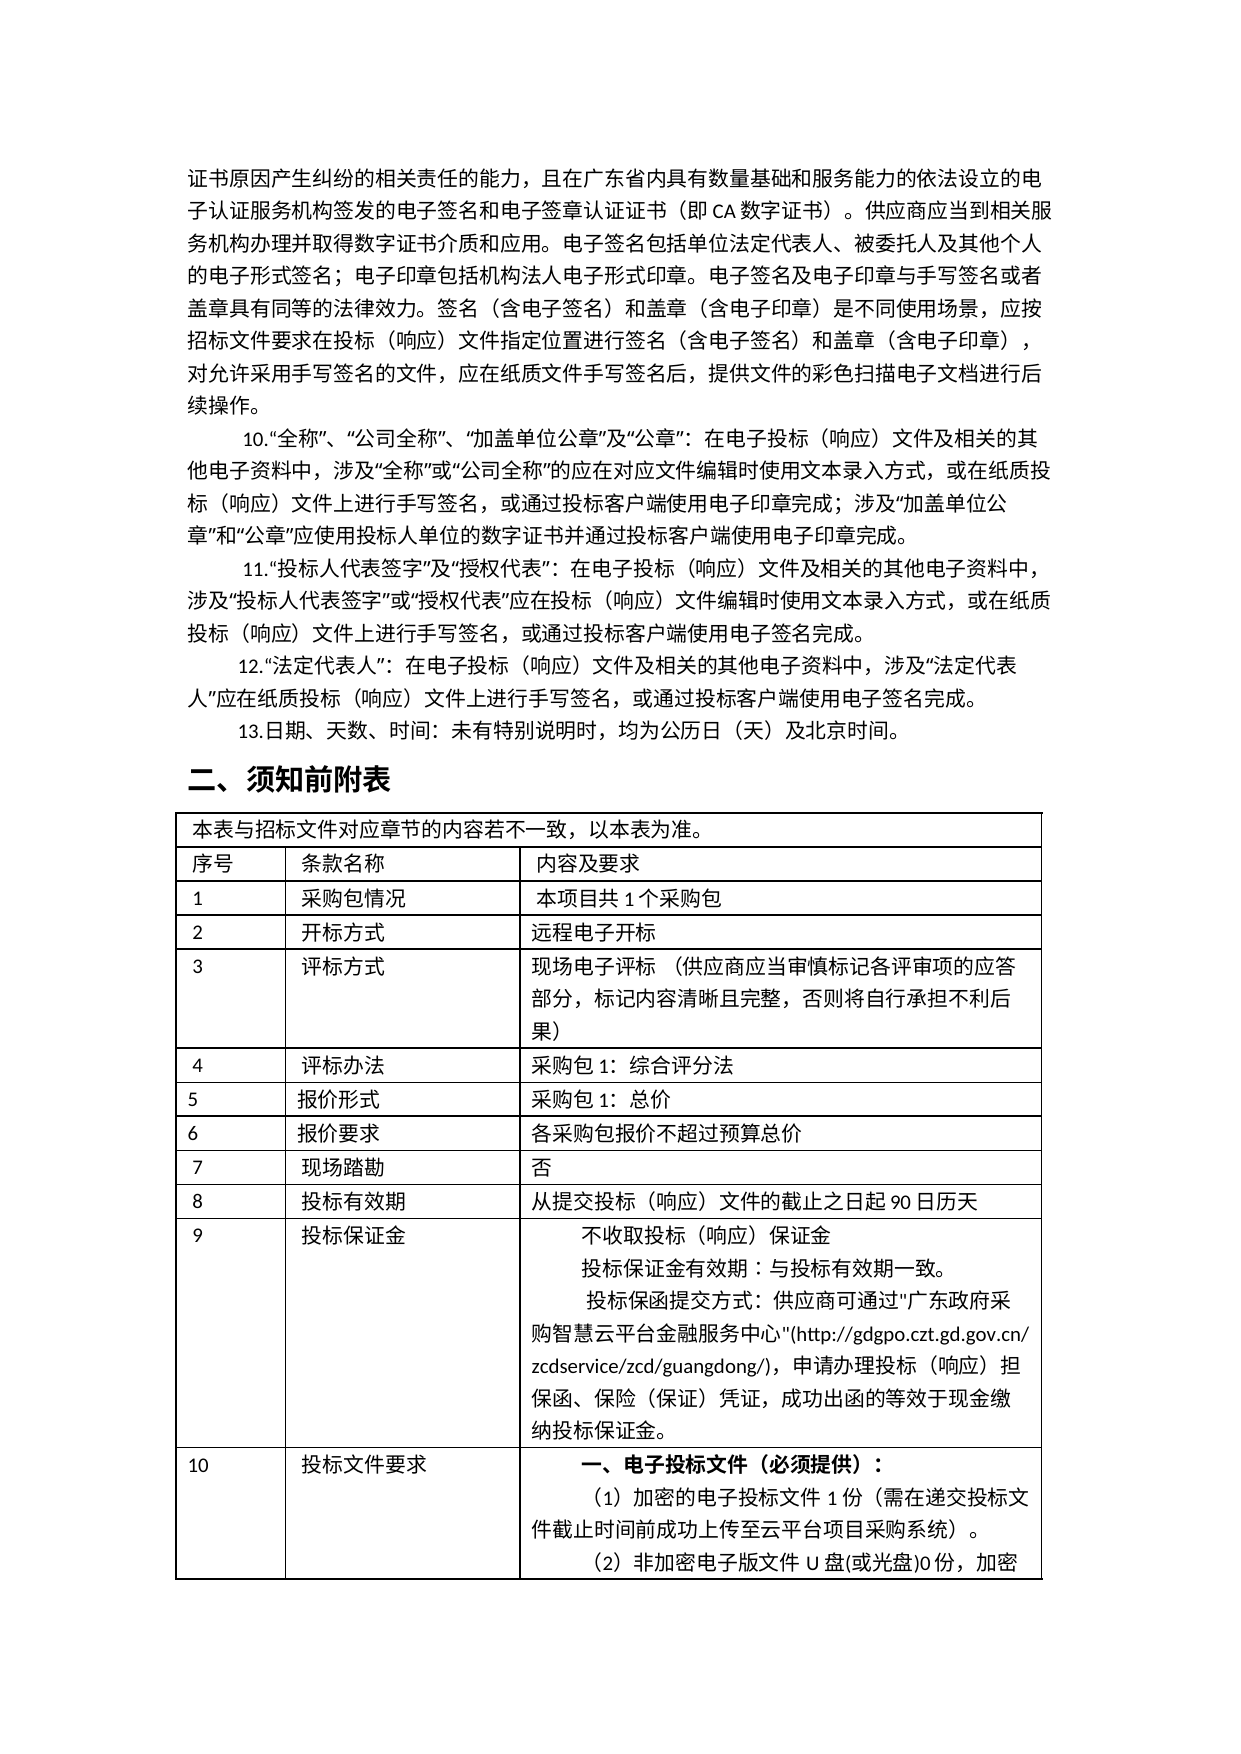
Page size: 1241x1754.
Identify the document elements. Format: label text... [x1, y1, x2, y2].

table_cell 采购包1：总价 [521, 1083, 1041, 1115]
table_cell 9 [177, 1219, 285, 1447]
table_cell 现场踏勘 [286, 1151, 519, 1183]
table_cell 10 [177, 1448, 285, 1578]
table_cell 报价形式 [286, 1083, 519, 1115]
table_cell 本项目共1个采购包 [521, 882, 1041, 914]
table_cell 远程电子开标 [521, 916, 1041, 948]
table_cell 条款名称 [286, 848, 519, 880]
table_header 本表与招标文件对应章节的内容若不一致，以本表为准。 [177, 814, 1041, 846]
table_cell 内容及要求 [521, 848, 1041, 880]
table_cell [521, 1448, 1041, 1578]
table_cell 投标文件要求 [286, 1448, 519, 1578]
text 11.“投标人代表签字”及“授权代表”：在电子投标（响应）文件及相关的其他电子资料中，涉及“投标人代表签字”或“授权代表”应在投标（响应）文件编辑时使用文本录入方式，或在纸质投标（响应）文件上进行手写签名，或通过投标客户端使用电子签名完成。 [187, 552, 1053, 649]
table_cell 开标方式 [286, 916, 519, 948]
text 10.“全称”、“公司全称”、“加盖单位公章”及“公章”：在电子投标（响应）文件及相关的其他电子资料中，涉及“全称”或“公司全称”的应在对应文件编辑时使用文本录入方式，或在纸质投标（响应）文件上进行手写签名，或通过投标客户端使用电子印章完成；涉及“加盖单位公章”和“公章”应使用投标人单位的数字证书并通过投标客户端使用电子印章完成。 [187, 422, 1053, 552]
table_cell 采购包情况 [286, 882, 519, 914]
table_cell 1 [177, 882, 285, 914]
table_cell 8 [177, 1185, 285, 1218]
table_cell 3 [177, 950, 285, 1047]
table_cell 序号 [177, 848, 285, 880]
table_cell 2 [177, 916, 285, 948]
table_cell 7 [177, 1151, 285, 1183]
table_cell 现场电子评标 （供应商应当审慎标记各评审项的应答部分，标记内容清晰且完整，否则将自行承担不利后果） [521, 950, 1041, 1047]
table_cell 报价要求 [286, 1117, 519, 1149]
table_cell 6 [177, 1117, 285, 1149]
table_cell 评标办法 [286, 1049, 519, 1081]
table_cell 投标有效期 [286, 1185, 519, 1218]
table_cell 4 [177, 1049, 285, 1081]
table_cell 不收取投标（响应）保证金 投标保证金有效期∶与投标有效期一致。 投标保函提交方式：供应商可通过"广东政府采购智慧云平台金融服务中心"(http://gdgpo.czt.gd.gov.cn/zcdservice/zcd/guangdong/)，申请办理投标（响应）担保函、保险（保证）凭证，成功出函的等效于现金缴纳投标保证金。 [521, 1219, 1041, 1447]
text 13.日期、天数、时间：未有特别说明时，均为公历日（天）及北京时间。 [187, 714, 1053, 747]
table_cell 各采购包报价不超过预算总价 [521, 1117, 1041, 1149]
text 12.“法定代表人”：在电子投标（响应）文件及相关的其他电子资料中，涉及“法定代表人”应在纸质投标（响应）文件上进行手写签名，或通过投标客户端使用电子签名完成。 [187, 649, 1053, 714]
table_cell 采购包1：综合评分法 [521, 1049, 1041, 1081]
table_cell 评标方式 [286, 950, 519, 1047]
table_cell 否 [521, 1151, 1041, 1183]
table_cell 从提交投标（响应）文件的截止之日起90日历天 [521, 1185, 1041, 1218]
table_cell 5 [177, 1083, 285, 1115]
table_cell 投标保证金 [286, 1219, 519, 1447]
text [187, 162, 1053, 422]
text 二、须知前附表 [187, 747, 1053, 812]
